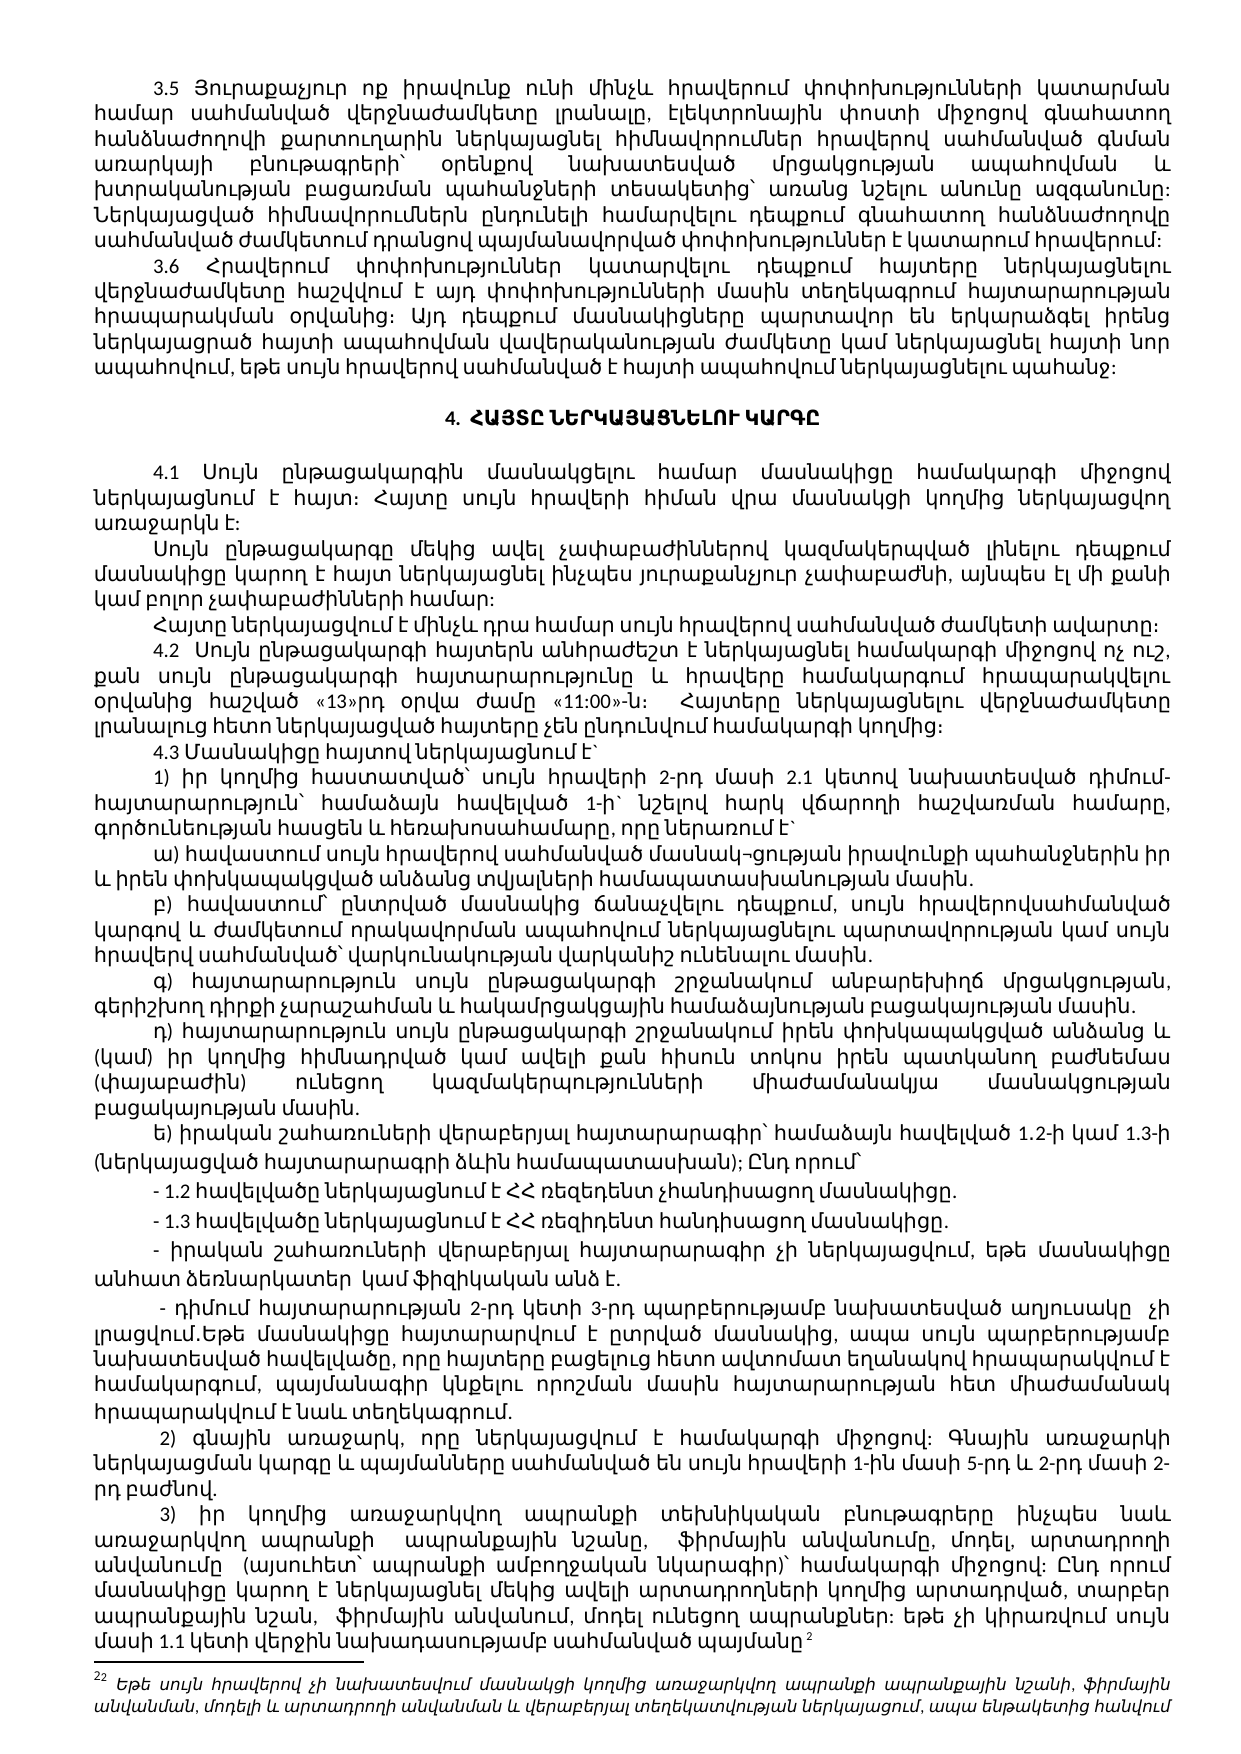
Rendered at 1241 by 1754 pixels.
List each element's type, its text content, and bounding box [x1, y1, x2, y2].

text դ) հայտարարություն սույն ընթացակարգի շրջանակում իրեն փոխկապակցված անձանց և (կամ) իր կողմից հիմնադրված կամ ավելի քան հիսուն տոկոս իրեն պատկանող բաժնեմաս (փայաբաժին) ունեցող կազմակերպությունների միաժամանակյա մասնակցության բացակայության մասին. [94, 1019, 1171, 1120]
text 1) իր կողմից հաստատված՝ սույն հրավերի 2-րդ մասի 2.1 կետով նախատեսված դիմում-հայտարարություն՝ համաձայն հավելված 1-ի` նշելով հարկ վճարողի հաշվառման համարը, գործունեության հասցեն և հեռախոսահամարը, որը ներառում է` [94, 764, 1171, 841]
text - իրական շահառուների վերաբերյալ հայտարարագիր չի ներկայացվում, եթե մասնակիցը անհատ ձեռնարկատեր կամ ֆիզիկական անձ է. [94, 1237, 1171, 1292]
text 2) գնային առաջարկ, որը ներկայացվում է համակարգի միջոցով: Գնային առաջարկի ներկայացման կարգը և պայմանները սահմանված են սույն հրավերի 1-ին մասի 5-րդ և 2-րդ մասի 2-րդ բաժնով. [94, 1425, 1171, 1501]
text 4. ՀԱՅՏԸ ՆԵՐԿԱՅԱՑՆԵԼՈՒ ԿԱՐԳԸ [94, 405, 1171, 431]
text բ) հավաստում՝ ընտրված մասնակից ճանաչվելու դեպքում, սույն հրավերովսահմանված կարգով և ժամկետում որակավորման ապահովում ներկայացնելու պարտավորության կամ սույն հրավերվ սահմանված՝ վարկունակության վարկանիշ ունենալու մասին. [94, 892, 1171, 968]
text ա) հավաստում սույն հրավերով սահմանված մասնակ¬ցության իրավունքի պահանջներին իր և իրեն փոխկապակցված անձանց տվյալների համապատասխանության մասին. [94, 841, 1171, 892]
text - 1.3 հավելվածը ներկայացնում է ՀՀ ռեզիդենտ հանդիսացող մասնակիցը. [94, 1208, 1171, 1233]
text գ) հայտարարություն սույն ընթացակարգի շրջանակում անբարեխիղճ մրցակցության, գերիշխող դիրքի չարաշահման և հակամրցակցային համաձայնության բացակայության մասին. [94, 968, 1171, 1019]
text - 1.2 հավելվածը ներկայացնում է ՀՀ ռեզեդենտ չհանդիսացող մասնակիցը. [94, 1179, 1171, 1204]
text 4.2 Սույն ընթացակարգի հայտերն անհրաժեշտ է ներկայացնել համակարգի միջոցով ոչ ուշ, քան սույն ընթացակարգի հայտարարությունը և հրավերը համակարգում հրապարակվելու օրվանից հաշված «13»րդ օրվա ժամը «11:00»-ն։ Հայտերը ներկայացնելու վերջնաժամկետը լրանալուց հետո ներկայացված հայտերը չեն ընդունվում համակարգի կողմից։ [94, 637, 1171, 739]
text 3.6 Հրավերում փոփոխություններ կատարվելու դեպքում հայտերը ներկայացնելու վերջնաժամկետը հաշվվում է այդ փոփոխությունների մասին տեղեկագրում հայտարարության հրապարակման օրվանից։ Այդ դեպքում մասնակիցները պարտավոր են երկարաձգել իրենց ներկայացրած հայտի ապահովման վավերականության ժամկետը կամ ներկայացնել հայտի նոր ապահովում, եթե սույն հրավերով սահմանված է հայտի ապահովում ներկայացնելու պահանջ: [94, 253, 1171, 380]
text 3) իր կողմից առաջարկվող ապրանքի տեխնիկական բնութագրերը ինչպես նաև առաջարկվող ապրանքի ապրանքային նշանը, ֆիրմային անվանումը, մոդել, արտադրողի անվանումը (այսուհետ՝ ապրանքի ամբողջական նկարագիր)՝ համակարգի միջոցով: Ընդ որում մասնակիցը կարող է ներկայացնել մեկից ավելի արտադրողների կողմից արտադրված, տարբեր ապրանքային նշան, ֆիրմային անվանում, մոդել ունեցող ապրանքներ: եթե չի կիրառվում սույն մասի 1.1 կետի վերջին նախադասությամբ սահմանված պայմանը 2 [94, 1501, 1171, 1654]
text 3.5 Յուրաքաչյուր ոք իրավունք ունի մինչև հրավերում փոփոխությունների կատարման համար սահմանված վերջնաժամկետը լրանալը, էլեկտրոնային փոստի միջոցով գնահատող հանձնաժողովի քարտուղարին ներկայացնել հիմնավորումներ հրավերով սահմանված գնման առարկայի բնութագրերի՝ օրենքով նախատեսված մրցակցության ապահովման և խտրականության բացառման պահանջների տեսակետից՝ առանց նշելու անունը ազգանունը: Ներկայացված հիմնավորումներն ընդունելի համարվելու դեպքում գնահատող հանձնաժողովը սահմանված ժամկետում դրանցով պայմանավորված փոփոխություններ է կատարում հրավերում: [94, 75, 1171, 253]
text Սույն ընթացակարգը մեկից ավել չափաբաժիններով կազմակերպված լինելու դեպքում մասնակիցը կարող է հայտ ներկայացնել ինչպես յուրաքանչյուր չափաբաժնի, այնպես էլ մի քանի կամ բոլոր չափաբաժինների համար: [94, 536, 1171, 612]
text 4.3 Մասնակիցը հայտով ներկայացնում է` [94, 739, 1171, 764]
text 4.1 Սույն ընթացակարգին մասնակցելու համար մասնակիցը համակարգի միջոցով ներկայացնում է հայտ։ Հայտը սույն հրավերի հիման վրա մասնակցի կողմից ներկայացվող առաջարկն է: [94, 459, 1171, 536]
text ե) իրական շահառուների վերաբերյալ հայտարարագիր՝ համաձայն հավելված 1․2-ի կամ 1.3-ի (ներկայացված հայտարարագրի ձևին համապատասխան); Ընդ որում՝ [94, 1120, 1171, 1175]
text Հայտը ներկայացվում է մինչև դրա համար սույն հրավերով սահմանված ժամկետի ավարտը։ [94, 612, 1171, 637]
text - դիմում հայտարարության 2-րդ կետի 3-րդ պարբերությամբ նախատեսված աղյուսակը չի լրացվում․Եթե մասնակիցը հայտարարվում է ըտրված մասնակից, ապա սույն պարբերությամբ նախատեսված հավելվածը, որը հայտերը բացելուց հետո ավտոմատ եղանակով հրապարակվում է համակարգում, պայմանագիր կնքելու որոշման մասին հայտարարության հետ միաժամանակ հրապարակվում է նաև տեղեկագրում. [94, 1295, 1171, 1425]
